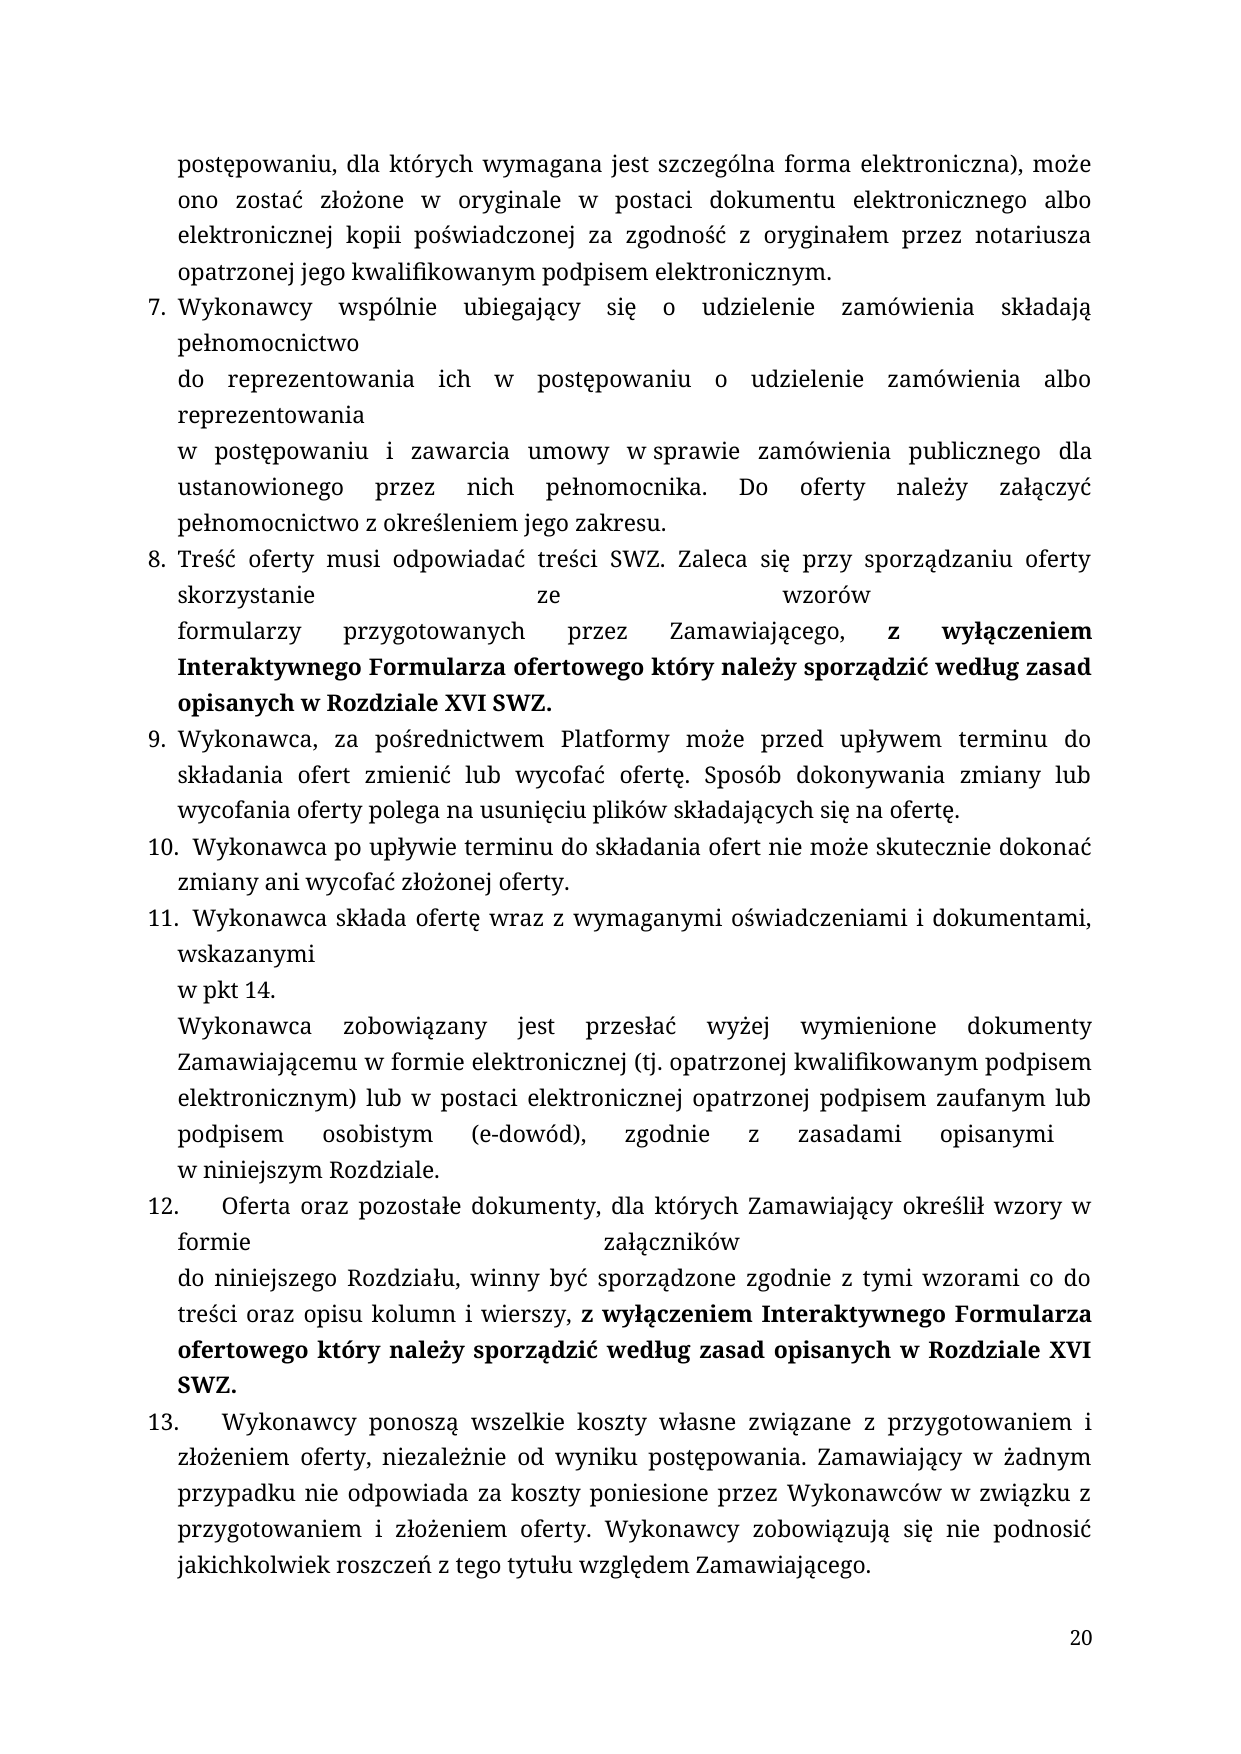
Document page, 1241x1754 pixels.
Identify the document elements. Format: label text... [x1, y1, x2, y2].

list Wykonawcy wspólnie ubiegający się o udzielenie zamówienia składają pełnomocnictwo do reprezentowania ich w postępowaniu o udzielenie zamówienia albo reprezentowania w postępowaniu i zawarcia umowy w sprawie zamówienia publicznego dla ustanowionego przez nich pełnomocnika. Do oferty należy załączyć pełnomocnictwo z określeniem jego zakresu. [148, 291, 1093, 538]
list Treść oferty musi odpowiadać treści SWZ. Zaleca się przy sporządzaniu oferty skorzystanie ze wzorów formularzy przygotowanych przez Zamawiającego, z wyłączeniem Interaktywnego Formularza ofertowego który należy sporządzić według zasad opisanych w Rozdziale XVI SWZ. [148, 543, 1093, 718]
list Oferta oraz pozostałe dokumenty, dla których Zamawiający określił wzory w formie załączników do niniejszego Rozdziału, winny być sporządzone zgodnie z tymi wzorami co do treści oraz opisu kolumn i wierszy, z wyłączeniem Interaktywnego Formularza ofertowego który należy sporządzić według zasad opisanych w Rozdziale XVI SWZ. [148, 1190, 1093, 1401]
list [148, 148, 1093, 287]
list Wykonawca, za pośrednictwem Platformy może przed upływem terminu do składania ofert zmienić lub wycofać ofertę. Sposób dokonywania zmiany lub wycofania oferty polega na usunięciu plików składających się na ofertę. [148, 723, 1093, 826]
list Wykonawca składa ofertę wraz z wymaganymi oświadczeniami i dokumentami, wskazanymi w pkt 14. [148, 902, 1093, 1005]
list Wykonawca po upływie terminu do składania ofert nie może skutecznie dokonać zmiany ani wycofać złożonej oferty. [148, 830, 1093, 898]
list Wykonawcy ponoszą wszelkie koszty własne związane z przygotowaniem i złożeniem oferty, niezależnie od wyniku postępowania. Zamawiający w żadnym przypadku nie odpowiada za koszty poniesione przez Wykonawców w związku z przygotowaniem i złożeniem oferty. Wykonawcy zobowiązują się nie podnosić jakichkolwiek roszczeń z tego tytułu względem Zamawiającego. [148, 1405, 1093, 1580]
text Wykonawca zobowiązany jest przesłać wyżej wymienione dokumenty Zamawiającemu w formie elektronicznej (tj. opatrzonej kwalifikowanym podpisem elektronicznym) lub w postaci elektronicznej opatrzonej podpisem zaufanym lub podpisem osobistym (e-dowód), zgodnie z zasadami opisanymi w niniejszym Rozdziale. [148, 1010, 1093, 1185]
